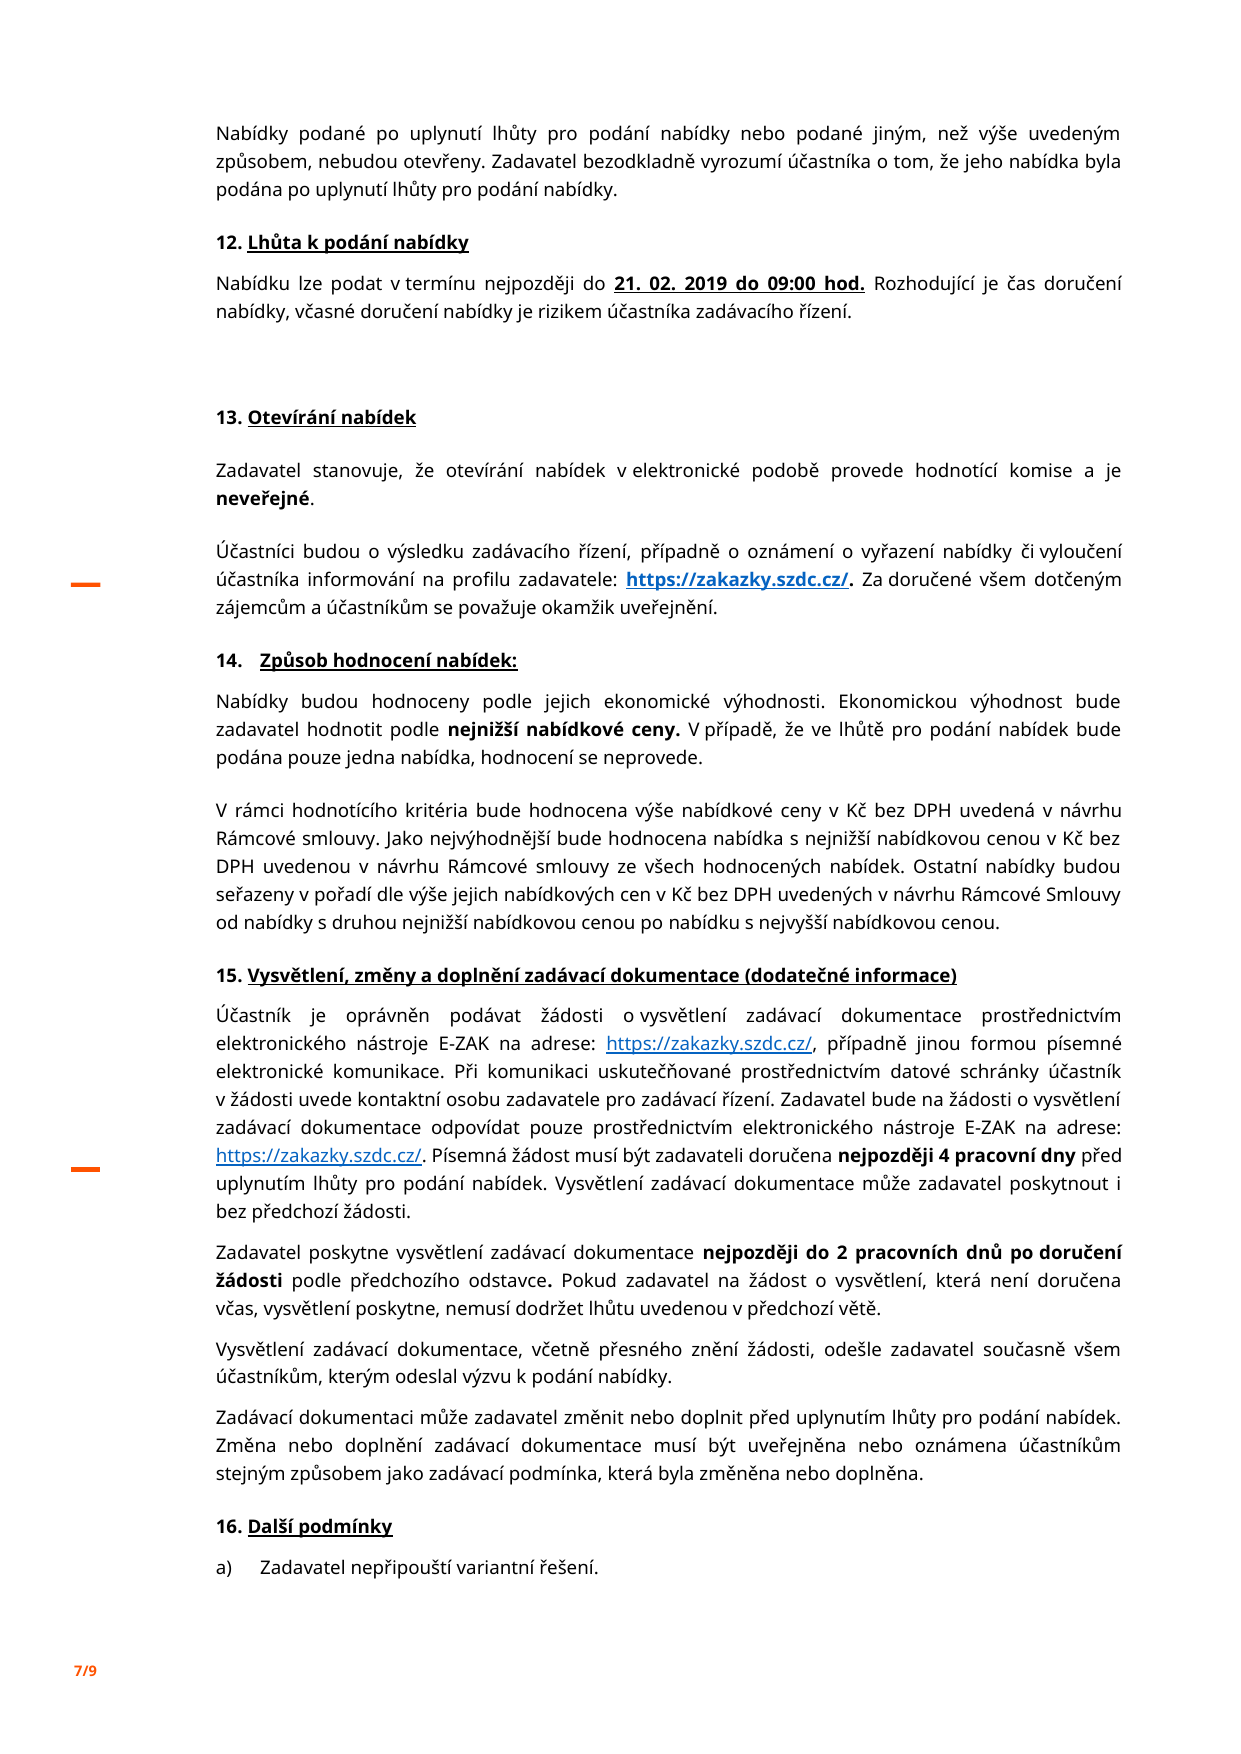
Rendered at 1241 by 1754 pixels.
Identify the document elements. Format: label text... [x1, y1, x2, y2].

text 15. Vysvětlení, změny a doplnění zadávací dokumentace (dodatečné informace) [216, 962, 1122, 988]
text Účastník je oprávněn podávat žádosti o vysvětlení zadávací dokumentace prostřednictvím elektronického nástroje E-ZAK na adrese: https://zakazky.szdc.cz/, případně jinou formou písemné elektronické komunikace. Při komunikaci uskutečňované prostřednictvím datové schránky účastník v žádosti uvede kontaktní osobu zadavatele pro zadávací řízení. Zadavatel bude na žádosti o vysvětlení zadávací dokumentace odpovídat pouze prostřednictvím elektronického nástroje E-ZAK na adrese: https://zakazky.szdc.cz/. Písemná žádost musí být zadavateli doručena nejpozději 4 pracovní dny před uplynutím lhůty pro podání nabídek. Vysvětlení zadávací dokumentace může zadavatel poskytnout i bez předchozí žádosti. [216, 1003, 1122, 1224]
text Zadavatel stanovuje, že otevírání nabídek v elektronické podobě provede hodnotící komise a je neveřejné. [216, 457, 1122, 511]
text 14. Způsob hodnocení nabídek: [216, 647, 1122, 673]
text 12. Lhůta k podání nabídky [216, 230, 1122, 255]
text Zadavatel poskytne vysvětlení zadávací dokumentace nejpozději do 2 pracovních dnů po doručení žádosti podle předchozího odstavce. Pokud zadavatel na žádost o vysvětlení, která není doručena včas, vysvětlení poskytne, nemusí dodržet lhůtu uvedenou v předchozí větě. [216, 1239, 1122, 1321]
list Zadavatel nepřipouští variantní řešení. [216, 1554, 1122, 1579]
text 13. Otevírání nabídek [216, 404, 1122, 430]
text Nabídku lze podat v termínu nejpozději do 21. 02. 2019 do 09:00 hod. Rozhodující je čas doručení nabídky, včasné doručení nabídky je rizikem účastníka zadávacího řízení. [216, 270, 1122, 324]
text Nabídky podané po uplynutí lhůty pro podání nabídky nebo podané jiným, než výše uvedeným způsobem, nebudou otevřeny. Zadavatel bezodkladně vyrozumí účastníka o tom, že jeho nabídka byla podána po uplynutí lhůty pro podání nabídky. [216, 121, 1122, 202]
text Vysvětlení zadávací dokumentace, včetně přesného znění žádosti, odešle zadavatel současně všem účastníkům, kterým odeslal výzvu k podání nabídky. [216, 1336, 1122, 1389]
text 16. Další podmínky [216, 1513, 1122, 1539]
text Nabídky budou hodnoceny podle jejich ekonomické výhodnosti. Ekonomickou výhodnost bude zadavatel hodnotit podle nejnižší nabídkové ceny. V případě, že ve lhůtě pro podání nabídek bude podána pouze jedna nabídka, hodnocení se neprovede. [216, 688, 1122, 769]
text V rámci hodnotícího kritéria bude hodnocena výše nabídkové ceny v Kč bez DPH uvedená v návrhu Rámcové smlouvy. Jako nejvýhodnější bude hodnocena nabídka s nejnižší nabídkovou cenou v Kč bez DPH uvedenou v návrhu Rámcové smlouvy ze všech hodnocených nabídek. Ostatní nabídky budou seřazeny v pořadí dle výše jejich nabídkových cen v Kč bez DPH uvedených v návrhu Rámcové Smlouvy od nabídky s druhou nejnižší nabídkovou cenou po nabídku s nejvyšší nabídkovou cenou. [216, 797, 1122, 934]
text Zadávací dokumentaci může zadavatel změnit nebo doplnit před uplynutím lhůty pro podání nabídek. Změna nebo doplnění zadávací dokumentace musí být uveřejněna nebo oznámena účastníkům stejným způsobem jako zadávací podmínka, která byla změněna nebo doplněna. [216, 1404, 1122, 1486]
text Účastníci budou o výsledku zadávacího řízení, případně o oznámení o vyřazení nabídky či vyloučení účastníka informování na profilu zadavatele: https://zakazky.szdc.cz/. Za doručené všem dotčeným zájemcům a účastníkům se považuje okamžik uveřejnění. [216, 538, 1122, 620]
